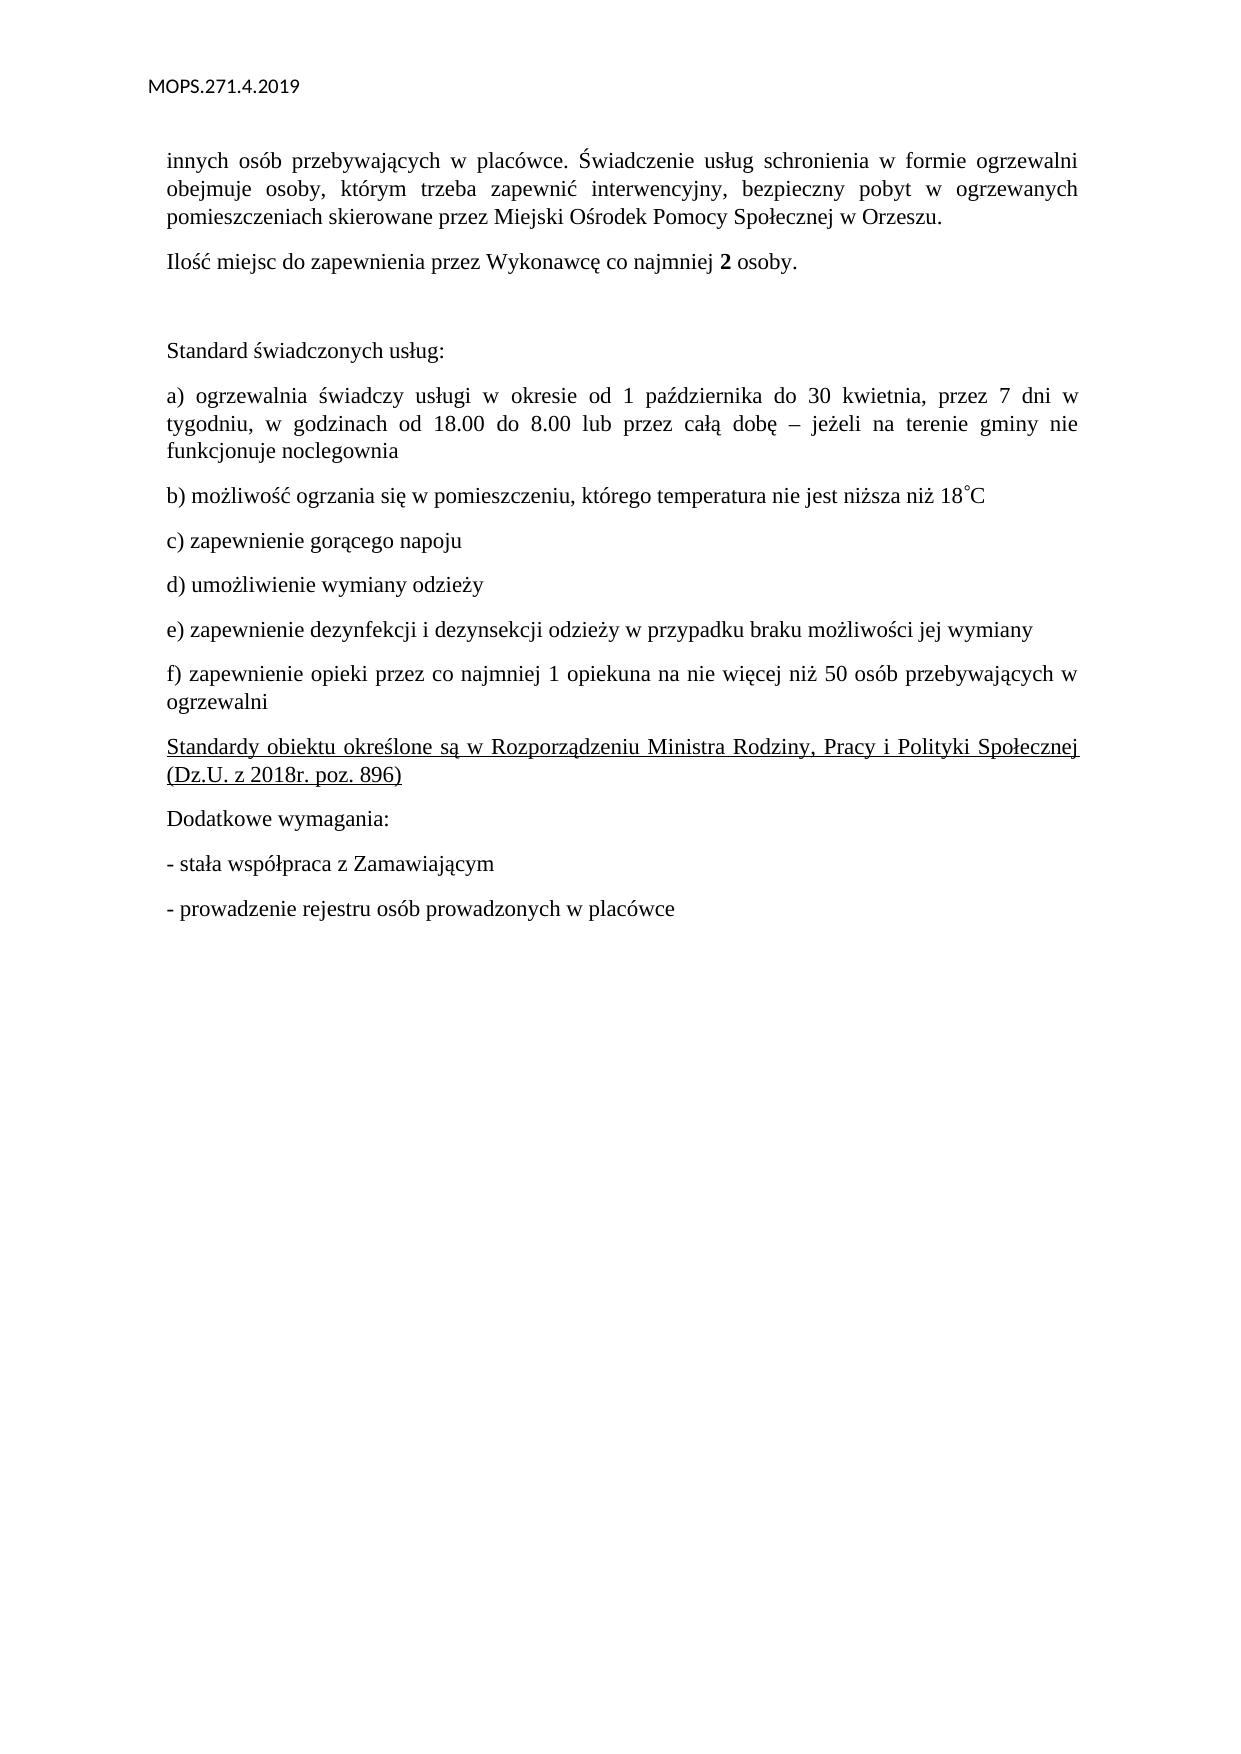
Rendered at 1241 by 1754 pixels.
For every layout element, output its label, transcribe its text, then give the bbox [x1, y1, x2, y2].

text - stała współpraca z Zamawiającym [166, 850, 1080, 876]
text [166, 148, 1080, 230]
text a) ogrzewalnia świadczy usługi w okresie od 1 października do 30 kwietnia, przez 7 dni w tygodniu, w godzinach od 18.00 do 8.00 lub przez całą dobę – jeżeli na terenie gminy nie funkcjonuje noclegownia [166, 382, 1080, 464]
text Ilość miejsc do zapewnienia przez Wykonawcę co najmniej 2 osoby. [166, 248, 1080, 274]
text - prowadzenie rejestru osób prowadzonych w placówce [166, 895, 1080, 921]
text Dodatkowe wymagania: [166, 806, 1080, 832]
text d) umożliwienie wymiany odzieży [166, 571, 1080, 598]
text Standardy obiektu określone są w Rozporządzeniu Ministra Rodziny, Pracy i Polityki Społecznej (Dz.U. z 2018r. poz. 896) [166, 757, 1080, 787]
text Standard świadczonych usług: [166, 337, 1080, 363]
text f) zapewnienie opieki przez co najmniej 1 opiekuna na nie więcej niż 50 osób przebywających w ogrzewalni [166, 661, 1080, 715]
text Standardy obiektu określone są w Rozporządzeniu Ministra Rodziny, Pracy i Polityki Społecznej (Dz.U. z 2018r. poz. 896) [166, 733, 1080, 756]
text b) możliwość ogrzania się w pomieszczeniu, którego temperatura nie jest niższa niż 18C [166, 482, 1080, 508]
text c) zapewnienie gorącego napoju [166, 527, 1080, 553]
text e) zapewnienie dezynfekcji i dezynsekcji odzieży w przypadku braku możliwości jej wymiany [166, 616, 1080, 642]
